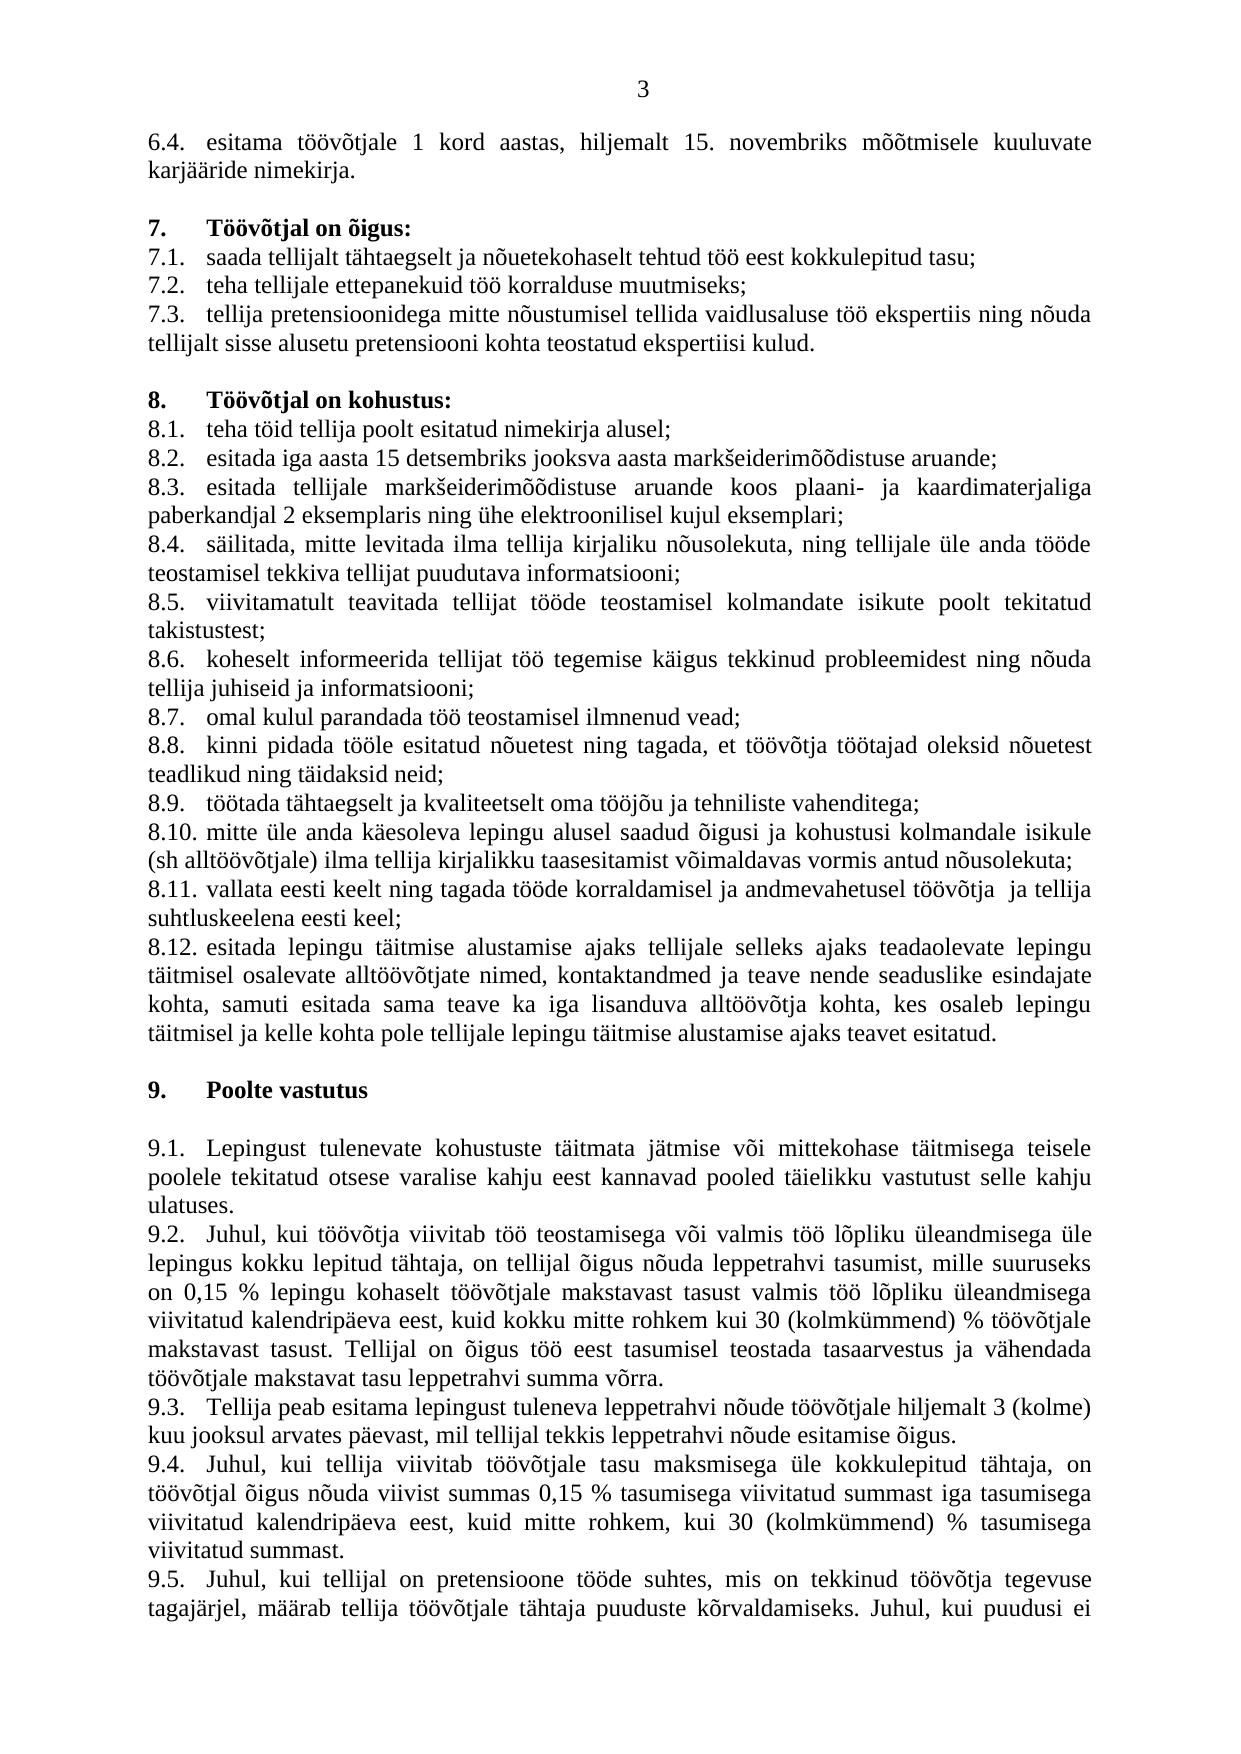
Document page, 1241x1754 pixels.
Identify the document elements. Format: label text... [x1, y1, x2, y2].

list esitama töövõtjale 1 kord aastas, hiljemalt 15. novembriks mõõtmisele kuuluvate karjääride nimekirja. [148, 127, 1092, 184]
list esitada iga aasta 15 detsembriks jooksva aasta markšeiderimõõdistuse aruande; [148, 443, 1092, 472]
list mitte üle anda käesoleva lepingu alusel saadud õigusi ja kohustusi kolmandale isikule (sh alltöövõtjale) ilma tellija kirjalikku taasesitamist võimaldavas vormis antud nõusolekuta; [148, 817, 1092, 874]
list Juhul, kui tellija viivitab töövõtjale tasu maksmisega üle kokkulepitud tähtaja, on töövõtjal õigus nõuda viivist summas 0,15 % tasumisega viivitatud summast iga tasumisega viivitatud kalendripäeva eest, kuid mitte rohkem, kui 30 (kolmkümmend) % tasumisega viivitatud summast. [148, 1449, 1092, 1564]
list töötada tähtaegselt ja kvaliteetselt oma tööjõu ja tehniliste vahenditega; [148, 788, 1092, 817]
list Tellija peab esitama lepingust tuleneva leppetrahvi nõude töövõtjale hiljemalt 3 (kolme) kuu jooksul arvates päevast, mil tellijal tekkis leppetrahvi nõude esitamise õigus. [148, 1392, 1092, 1449]
list viivitamatult teavitada tellijat tööde teostamisel kolmandate isikute poolt tekitatud takistustest; [148, 587, 1092, 644]
list Juhul, kui töövõtja viivitab töö teostamisega või valmis töö lõpliku üleandmisega üle lepingus kokku lepitud tähtaja, on tellijal õigus nõuda leppetrahvi tasumist, mille suuruseks on 0,15 % lepingu kohaselt töövõtjale makstavast tasust valmis töö lõpliku üleandmisega viivitatud kalendripäeva eest, kuid kokku mitte rohkem kui 30 (kolmkümmend) % töövõtjale makstavast tasust. Tellijal on õigus töö eest tasumisel teostada tasaarvestus ja vähendada töövõtjale makstavat tasu leppetrahvi summa võrra. [148, 1219, 1092, 1392]
list teha tellijale ettepanekuid töö korralduse muutmiseks; [148, 270, 1092, 299]
list esitada lepingu täitmise alustamise ajaks tellijale selleks ajaks teadaolevate lepingu täitmisel osalevate alltöövõtjate nimed, kontaktandmed ja teave nende seaduslike esindajate kohta, samuti esitada sama teave ka iga lisanduva alltöövõtja kohta, kes osaleb lepingu täitmisel ja kelle kohta pole tellijale lepingu täitmise alustamise ajaks teavet esitatud. [148, 932, 1092, 1047]
list vallata eesti keelt ning tagada tööde korraldamisel ja andmevahetusel töövõtja ja tellija suhtluskeelena eesti keel; [148, 874, 1092, 932]
list teha töid tellija poolt esitatud nimekirja alusel; [148, 414, 1092, 443]
list Poolte vastutus [148, 1075, 1092, 1104]
list kinni pidada tööle esitatud nõuetest ning tagada, et töövõtja töötajad oleksid nõuetest teadlikud ning täidaksid neid; [148, 730, 1092, 788]
list saada tellijalt tähtaegselt ja nõuetekohaselt tehtud töö eest kokkulepitud tasu; [148, 242, 1092, 270]
list Töövõtjal on õigus: [148, 213, 1092, 242]
list koheselt informeerida tellijat töö tegemise käigus tekkinud probleemidest ning nõuda tellija juhiseid ja informatsiooni; [148, 644, 1092, 702]
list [148, 1564, 1092, 1622]
list tellija pretensioonidega mitte nõustumisel tellida vaidlusaluse töö ekspertiis ning nõuda tellijalt sisse alusetu pretensiooni kohta teostatud ekspertiisi kulud. [148, 299, 1092, 357]
list esitada tellijale markšeiderimõõdistuse aruande koos plaani- ja kaardimaterjaliga paberkandjal 2 eksemplaris ning ühe elektroonilisel kujul eksemplari; [148, 472, 1092, 529]
list omal kulul parandada töö teostamisel ilmnenud vead; [148, 702, 1092, 730]
list säilitada, mitte levitada ilma tellija kirjaliku nõusolekuta, ning tellijale üle anda tööde teostamisel tekkiva tellijat puudutava informatsiooni; [148, 529, 1092, 587]
list Töövõtjal on kohustus: [148, 385, 1092, 414]
list Lepingust tulenevate kohustuste täitmata jätmise või mittekohase täitmisega teisele poolele tekitatud otsese varalise kahju eest kannavad pooled täielikku vastutust selle kahju ulatuses. [148, 1133, 1092, 1219]
